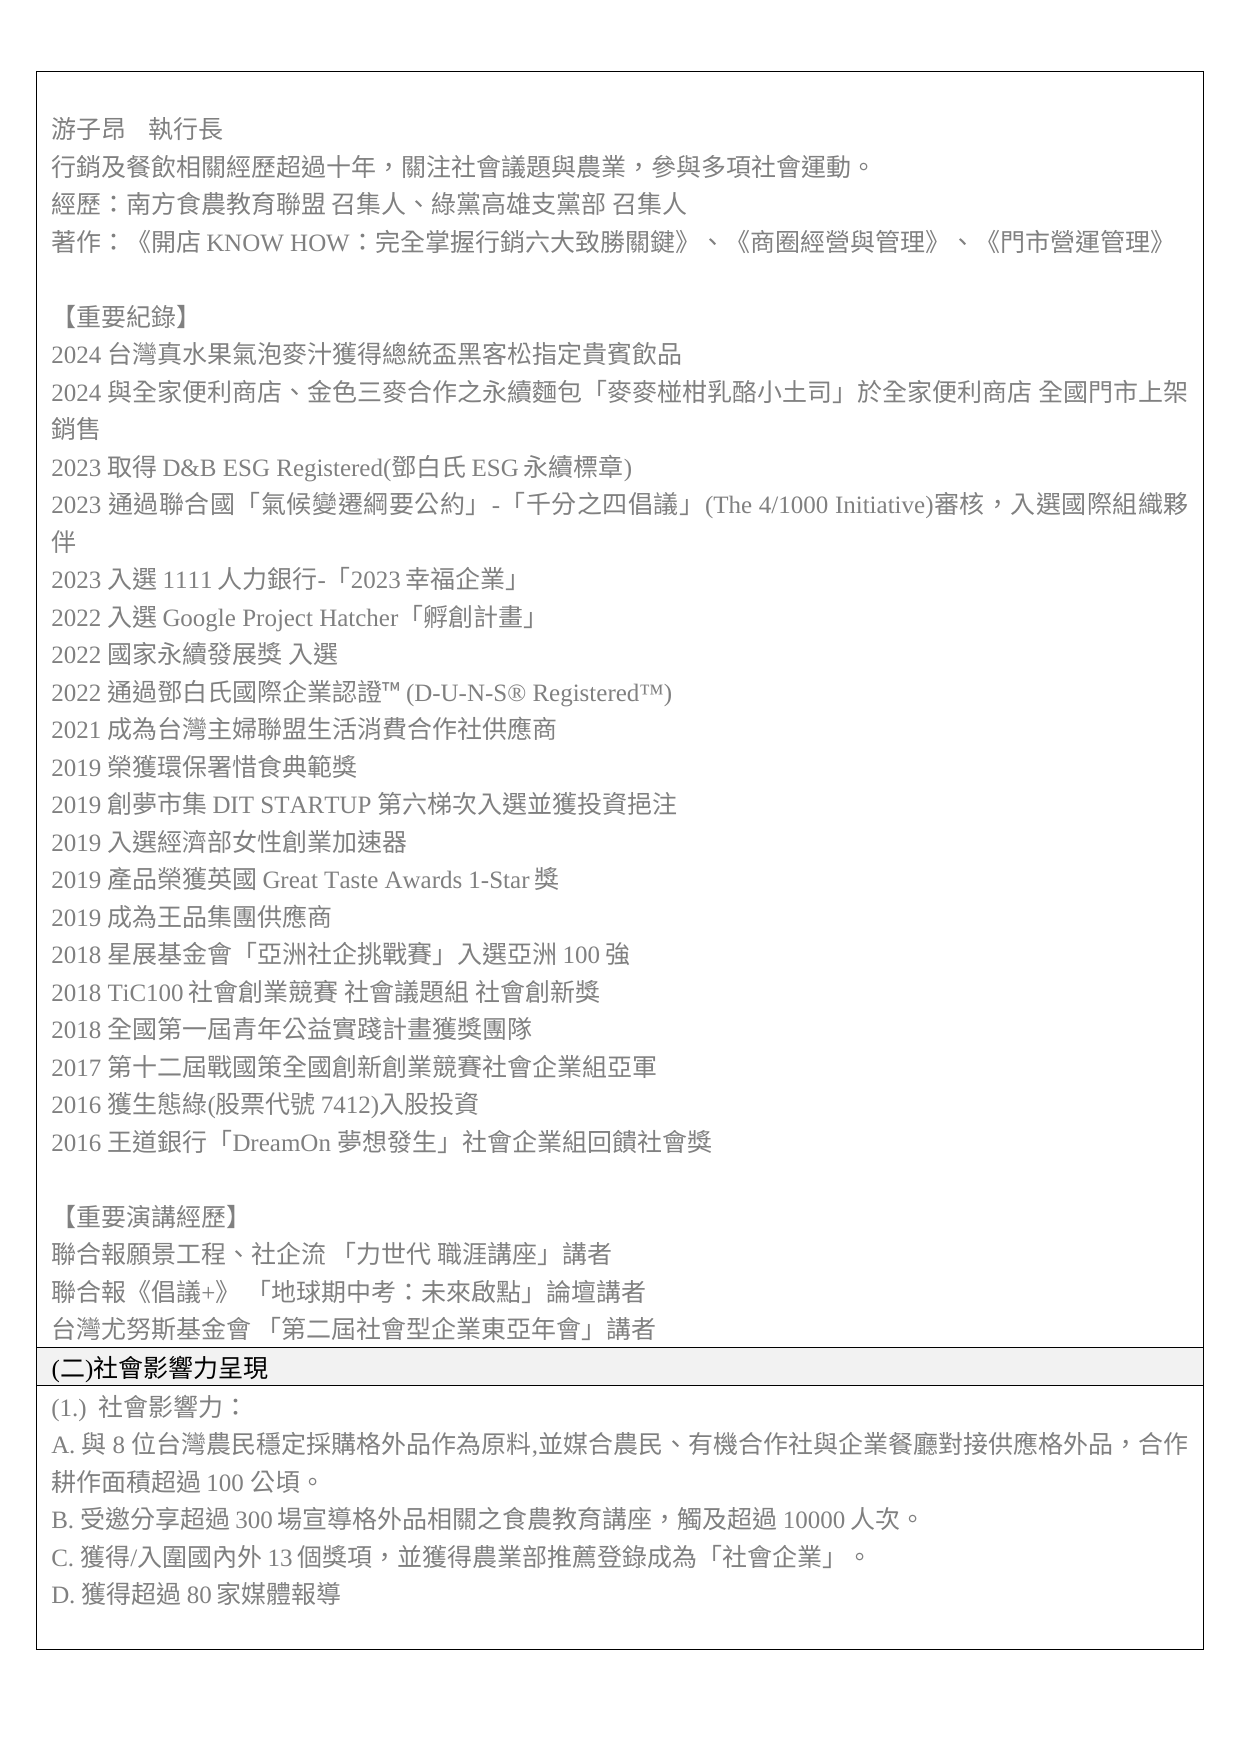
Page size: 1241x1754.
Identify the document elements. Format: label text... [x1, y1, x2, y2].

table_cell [37, 72, 1203, 1347]
table_cell (1.) 社會影響力： A. 與 8 位台灣農民穩定採購格外品作為原料,並媒合農民、有機合作社與企業餐廳對接供應格外品，合作耕作面積超過100 公頃。 B. 受邀分享超過300場宣導格外品相關之食農教育講座，觸及超過10000人次。 C. 獲得/入圍國內外13個獎項，並獲得農業部推薦登錄成為「社會企業」。 D. 獲得超過80家媒體報導 [37, 1386, 1203, 1649]
table_cell (二)社會影響力呈現 [37, 1348, 1203, 1385]
